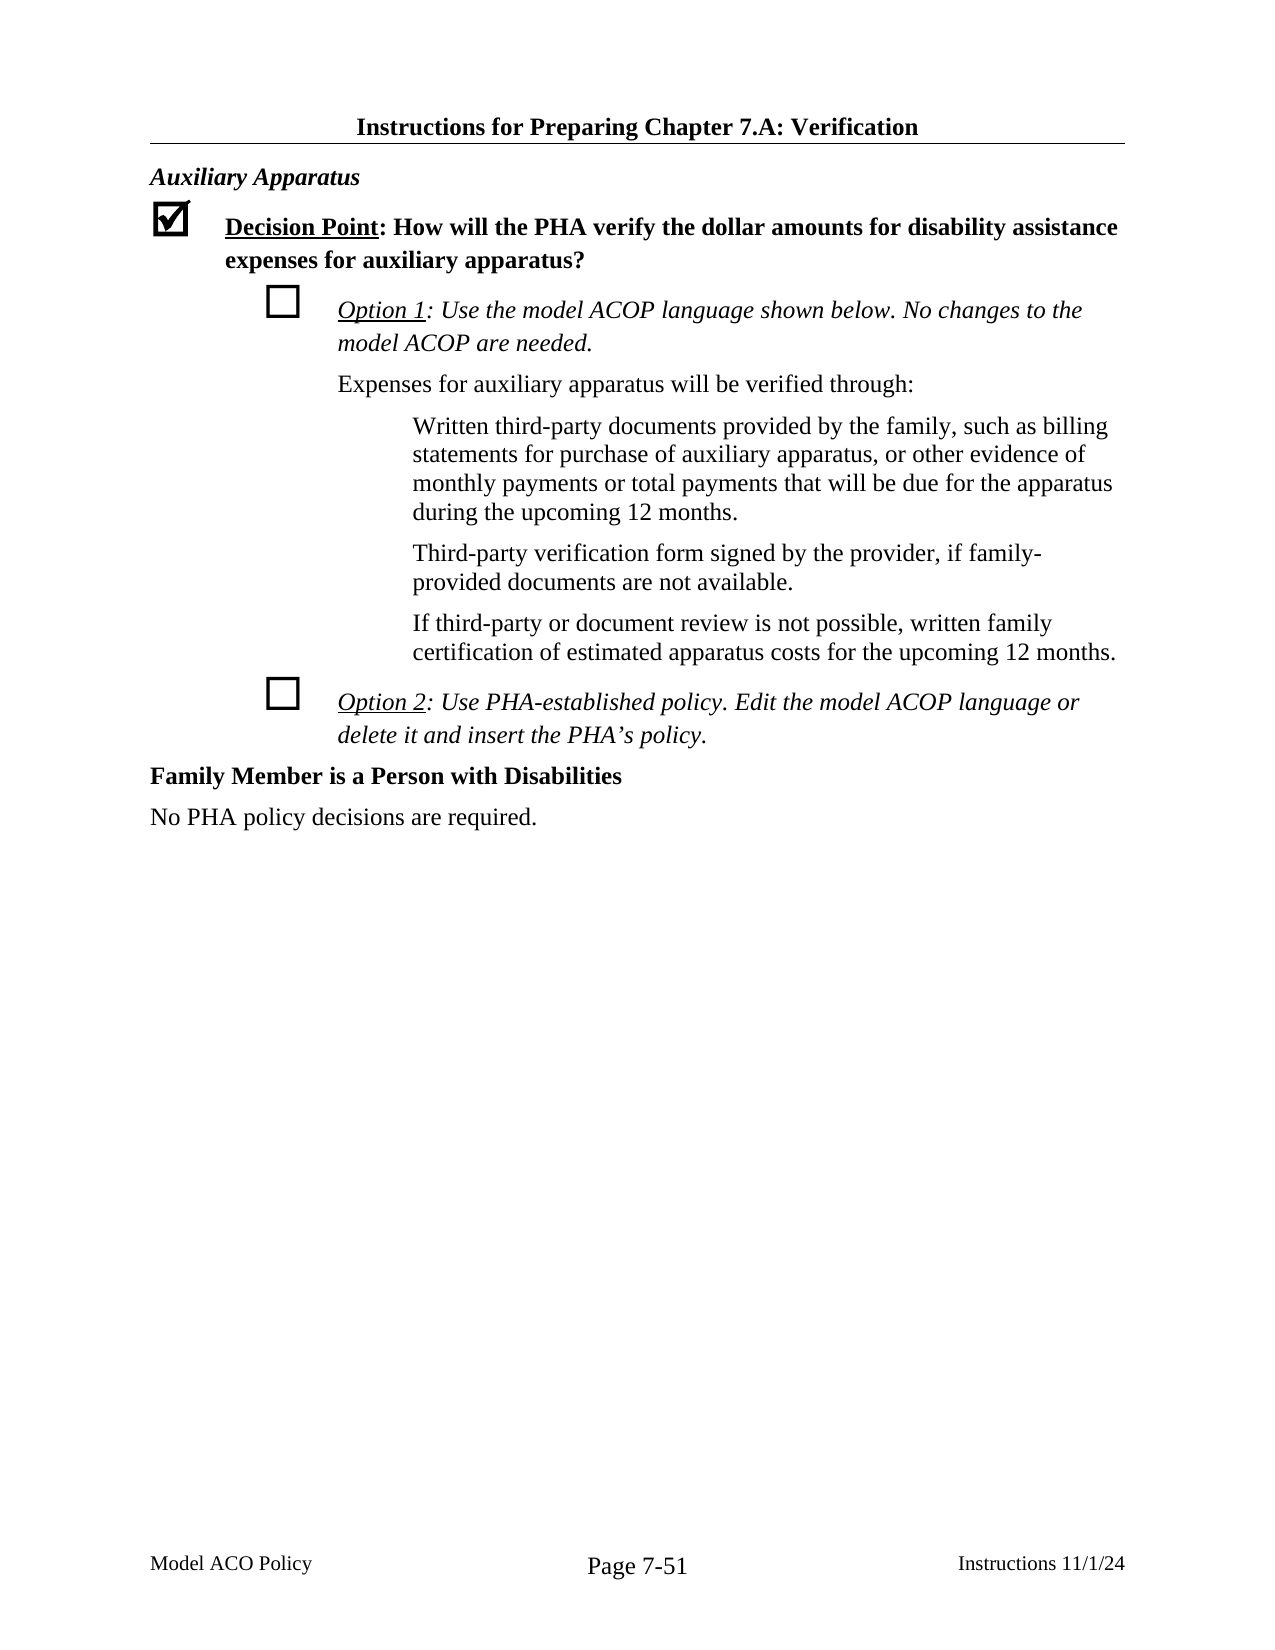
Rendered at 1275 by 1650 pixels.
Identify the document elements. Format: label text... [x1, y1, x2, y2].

text Expenses for auxiliary apparatus will be verified through: [337, 369, 1125, 398]
text If third-party or document review is not possible, written family certification of estimated apparatus costs for the upcoming 12 months. [412, 608, 1125, 666]
text Option 2: Use PHA-established policy. Edit the model ACOP language or delete it and insert the PHA’s policy. [262, 678, 1125, 749]
text Option 1: Use the model ACOP language shown below. No changes to the model ACOP are needed. [262, 287, 1125, 357]
text Family Member is a Person with Disabilities [150, 761, 1125, 790]
text Third-party verification form signed by the provider, if family-provided documents are not available. [412, 538, 1125, 596]
text Auxiliary Apparatus [150, 162, 1125, 191]
text Decision Point: How will the PHA verify the dollar amounts for disability assistance expenses for auxiliary apparatus? [150, 204, 1125, 274]
text No PHA policy decisions are required. [150, 802, 1125, 831]
text Written third-party documents provided by the family, such as billing statements for purchase of auxiliary apparatus, or other evidence of monthly payments or total payments that will be due for the apparatus during the upcoming 12 months. [412, 411, 1125, 526]
